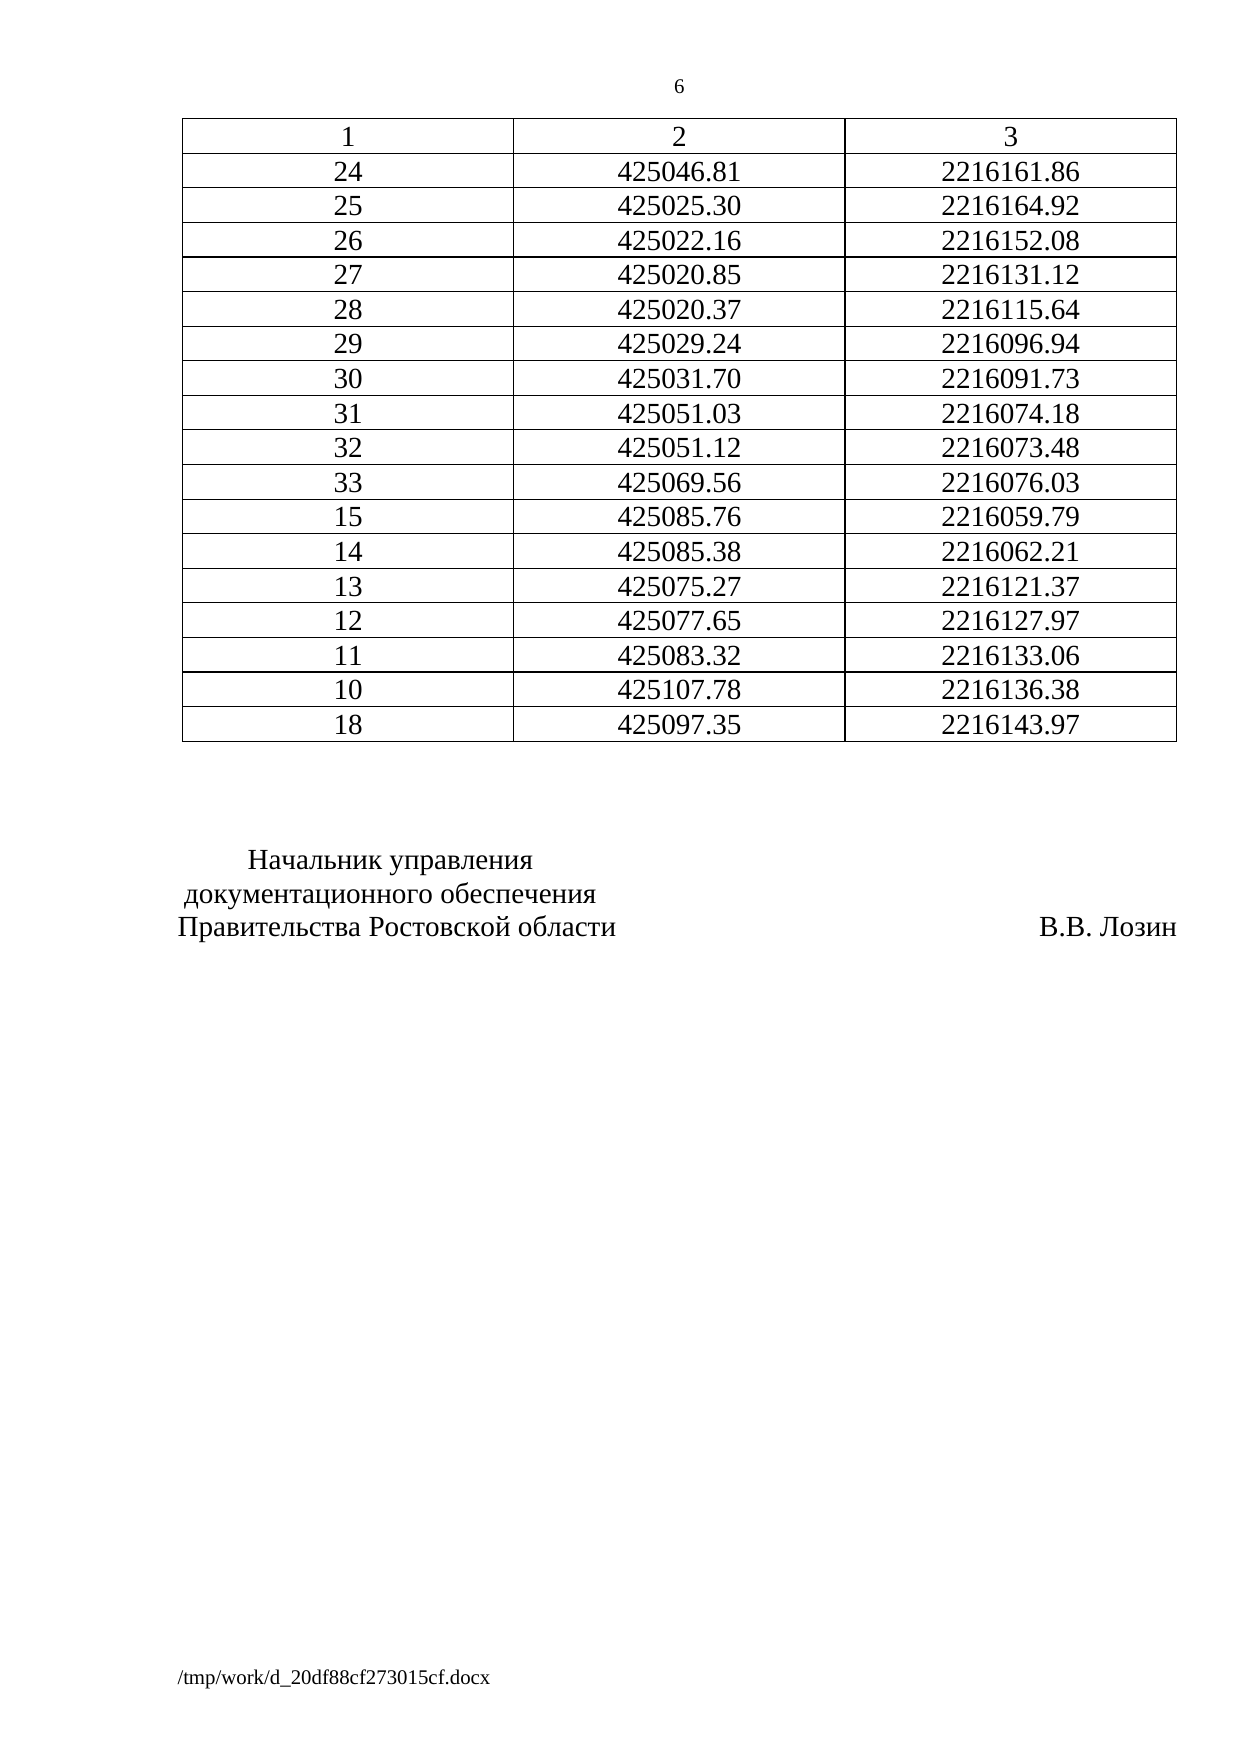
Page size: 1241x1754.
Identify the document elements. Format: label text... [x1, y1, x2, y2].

table_cell 425097.35 [514, 707, 844, 741]
table_cell 425069.56 [514, 465, 844, 498]
table_cell 425025.30 [514, 188, 844, 222]
table_header 3 [846, 119, 1176, 153]
table_cell 2216091.73 [846, 361, 1176, 395]
table_cell 2216121.37 [846, 569, 1176, 602]
table_cell 2216127.97 [846, 603, 1176, 637]
table_cell 2216161.86 [846, 154, 1176, 187]
table_cell 11 [183, 638, 513, 671]
table_cell 425029.24 [514, 327, 844, 360]
table_cell 28 [183, 292, 513, 326]
table_cell 2216062.21 [846, 534, 1176, 568]
table_cell 2216096.94 [846, 327, 1176, 360]
table_cell 2216074.18 [846, 396, 1176, 429]
table_cell 425085.38 [514, 534, 844, 568]
table_cell 31 [183, 396, 513, 429]
text Начальник управления [177, 842, 603, 876]
table_cell 15 [183, 500, 513, 533]
table_cell 425031.70 [514, 361, 844, 395]
table_cell 2216133.06 [846, 638, 1176, 671]
table_cell 2216115.64 [846, 292, 1176, 326]
table_cell 2216152.08 [846, 223, 1176, 256]
table_cell 425085.76 [514, 500, 844, 533]
table_cell 13 [183, 569, 513, 602]
table_cell 425107.78 [514, 673, 844, 706]
table_cell 425046.81 [514, 154, 844, 187]
table_cell 2216136.38 [846, 673, 1176, 706]
table_cell 27 [183, 258, 513, 291]
table_cell 2216143.97 [846, 707, 1176, 741]
text документационного обеспечения [177, 876, 603, 909]
table_cell 30 [183, 361, 513, 395]
table_cell 425077.65 [514, 603, 844, 637]
table_cell 2216073.48 [846, 430, 1176, 464]
text Правительства Ростовской области В.В. Лозин [177, 909, 1181, 943]
table_cell 26 [183, 223, 513, 256]
table_cell 29 [183, 327, 513, 360]
table_cell 32 [183, 430, 513, 464]
table_cell 425051.12 [514, 430, 844, 464]
table_cell 2216076.03 [846, 465, 1176, 498]
table_cell 10 [183, 673, 513, 706]
table_cell 2216059.79 [846, 500, 1176, 533]
table_cell 14 [183, 534, 513, 568]
table_cell 425020.37 [514, 292, 844, 326]
table_cell 12 [183, 603, 513, 637]
table_header 1 [183, 119, 513, 153]
table_cell 425051.03 [514, 396, 844, 429]
table_cell 425075.27 [514, 569, 844, 602]
table_header 2 [514, 119, 844, 153]
table_cell 18 [183, 707, 513, 741]
table_cell 25 [183, 188, 513, 222]
table_cell 425020.85 [514, 258, 844, 291]
table_cell 2216164.92 [846, 188, 1176, 222]
table_cell 33 [183, 465, 513, 498]
table_cell 425022.16 [514, 223, 844, 256]
table_cell 425083.32 [514, 638, 844, 671]
table_cell 2216131.12 [846, 258, 1176, 291]
table_cell 24 [183, 154, 513, 187]
